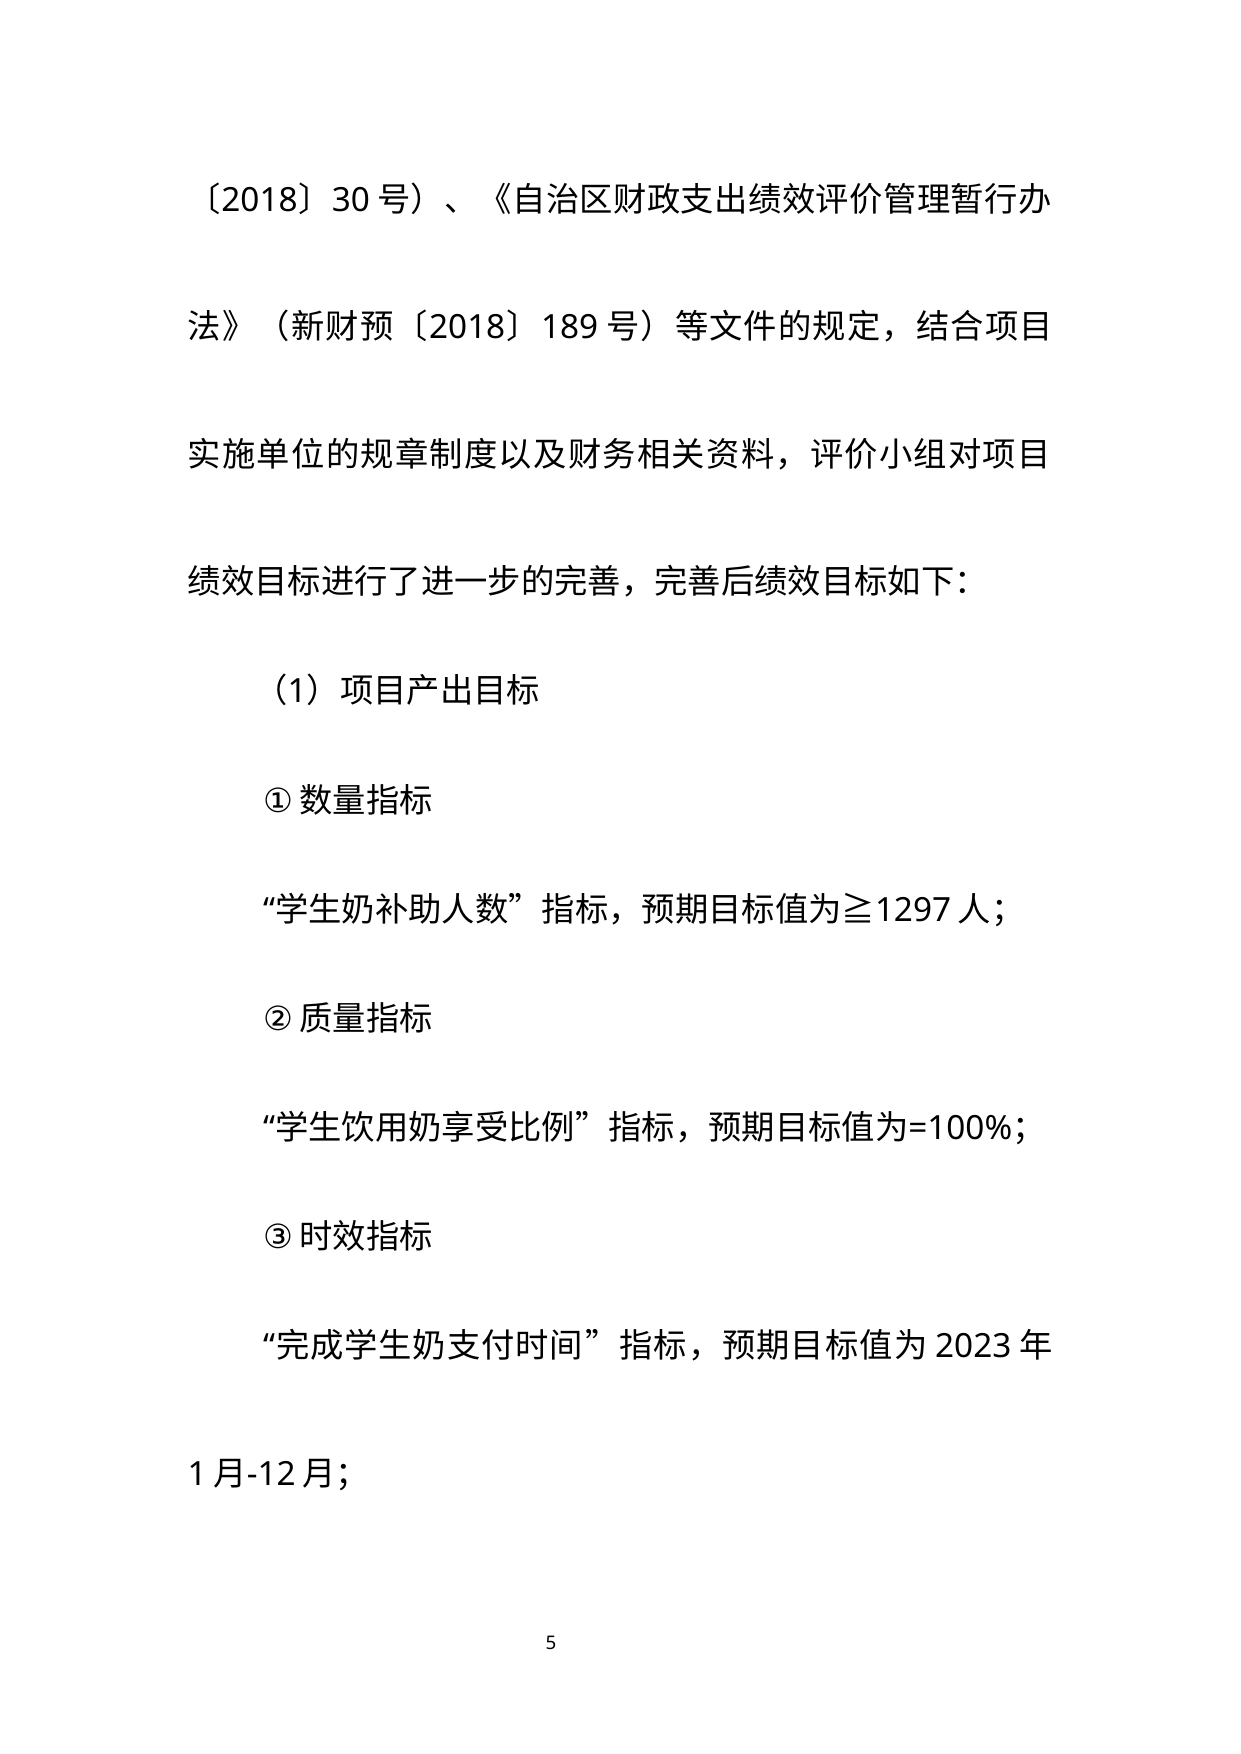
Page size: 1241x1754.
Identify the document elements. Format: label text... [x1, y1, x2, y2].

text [187, 154, 1053, 622]
text “完成学生奶支付时间”指标，预期目标值为2023年1月-12月； [187, 1301, 1053, 1513]
list （1）项目产出目标 [187, 646, 1053, 731]
text “学生奶补助人数”指标，预期目标值为≧1297人； [187, 864, 1053, 949]
text ③时效指标 [187, 1192, 1053, 1277]
text “学生饮用奶享受比例”指标，预期目标值为=100%； [187, 1083, 1053, 1168]
text ②质量指标 [187, 973, 1053, 1058]
text ①数量指标 [187, 755, 1053, 840]
